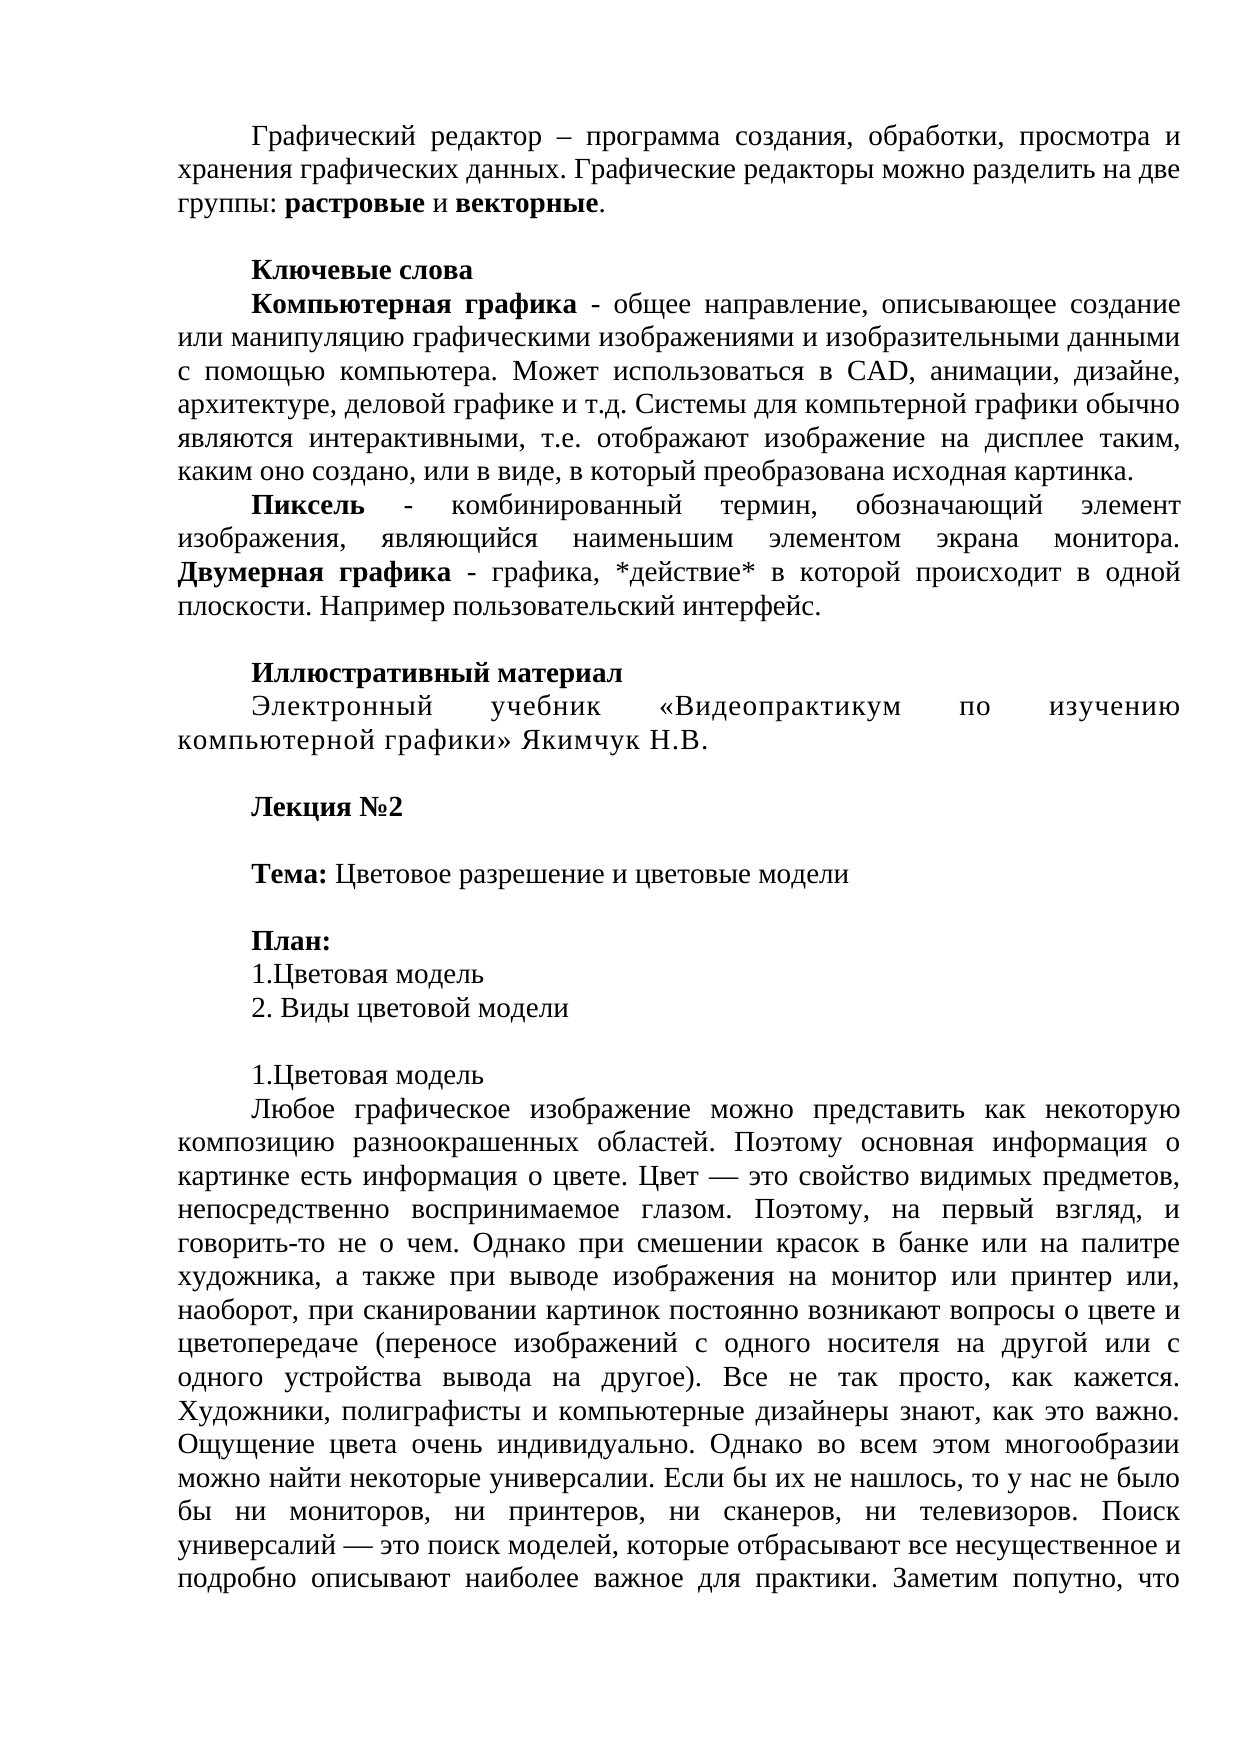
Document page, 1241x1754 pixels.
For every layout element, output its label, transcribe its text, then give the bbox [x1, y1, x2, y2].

text Лекция №2 [177, 789, 1181, 822]
text 2. Виды цветовой модели [177, 990, 1181, 1024]
text Ключевые слова [177, 252, 1181, 286]
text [177, 1091, 1181, 1594]
text Тема: Цветовое разрешение и цветовые модели [177, 856, 1181, 889]
text 1.Цветовая модель [177, 1057, 1181, 1091]
text Иллюстративный материал [177, 655, 1181, 688]
text Графический редактор – программа создания, обработки, просмотра и хранения графических данных. Графические редакторы можно разделить на две группы: растровые и векторные. [177, 118, 1181, 219]
text Электронный учебник «Видеопрактикум по изучению компьютерной графики» Якимчук Н.В. [177, 688, 1181, 755]
text Компьютерная графика - общее направление, описывающее создание или манипуляцию графическими изображениями и изобразительными данными с помощью компьютера. Может использоваться в CAD, анимации, дизайне, архитектуре, деловой графике и т.д. Системы для компьтерной графики обычно являются интерактивными, т.е. отображают изображение на дисплее таким, каким оно создано, или в виде, в который преобразована исходная картинка. [177, 286, 1181, 487]
text Пиксель - комбинированный термин, обозначающий элемент изображения, являющийся наименьшим элементом экрана монитора. Двумерная графика - графика, *действие* в которой происходит в одной плоскости. Например пользовательский интерфейс. [177, 487, 1181, 621]
text 1.Цветовая модель [177, 957, 1181, 990]
text План: [177, 923, 1181, 957]
